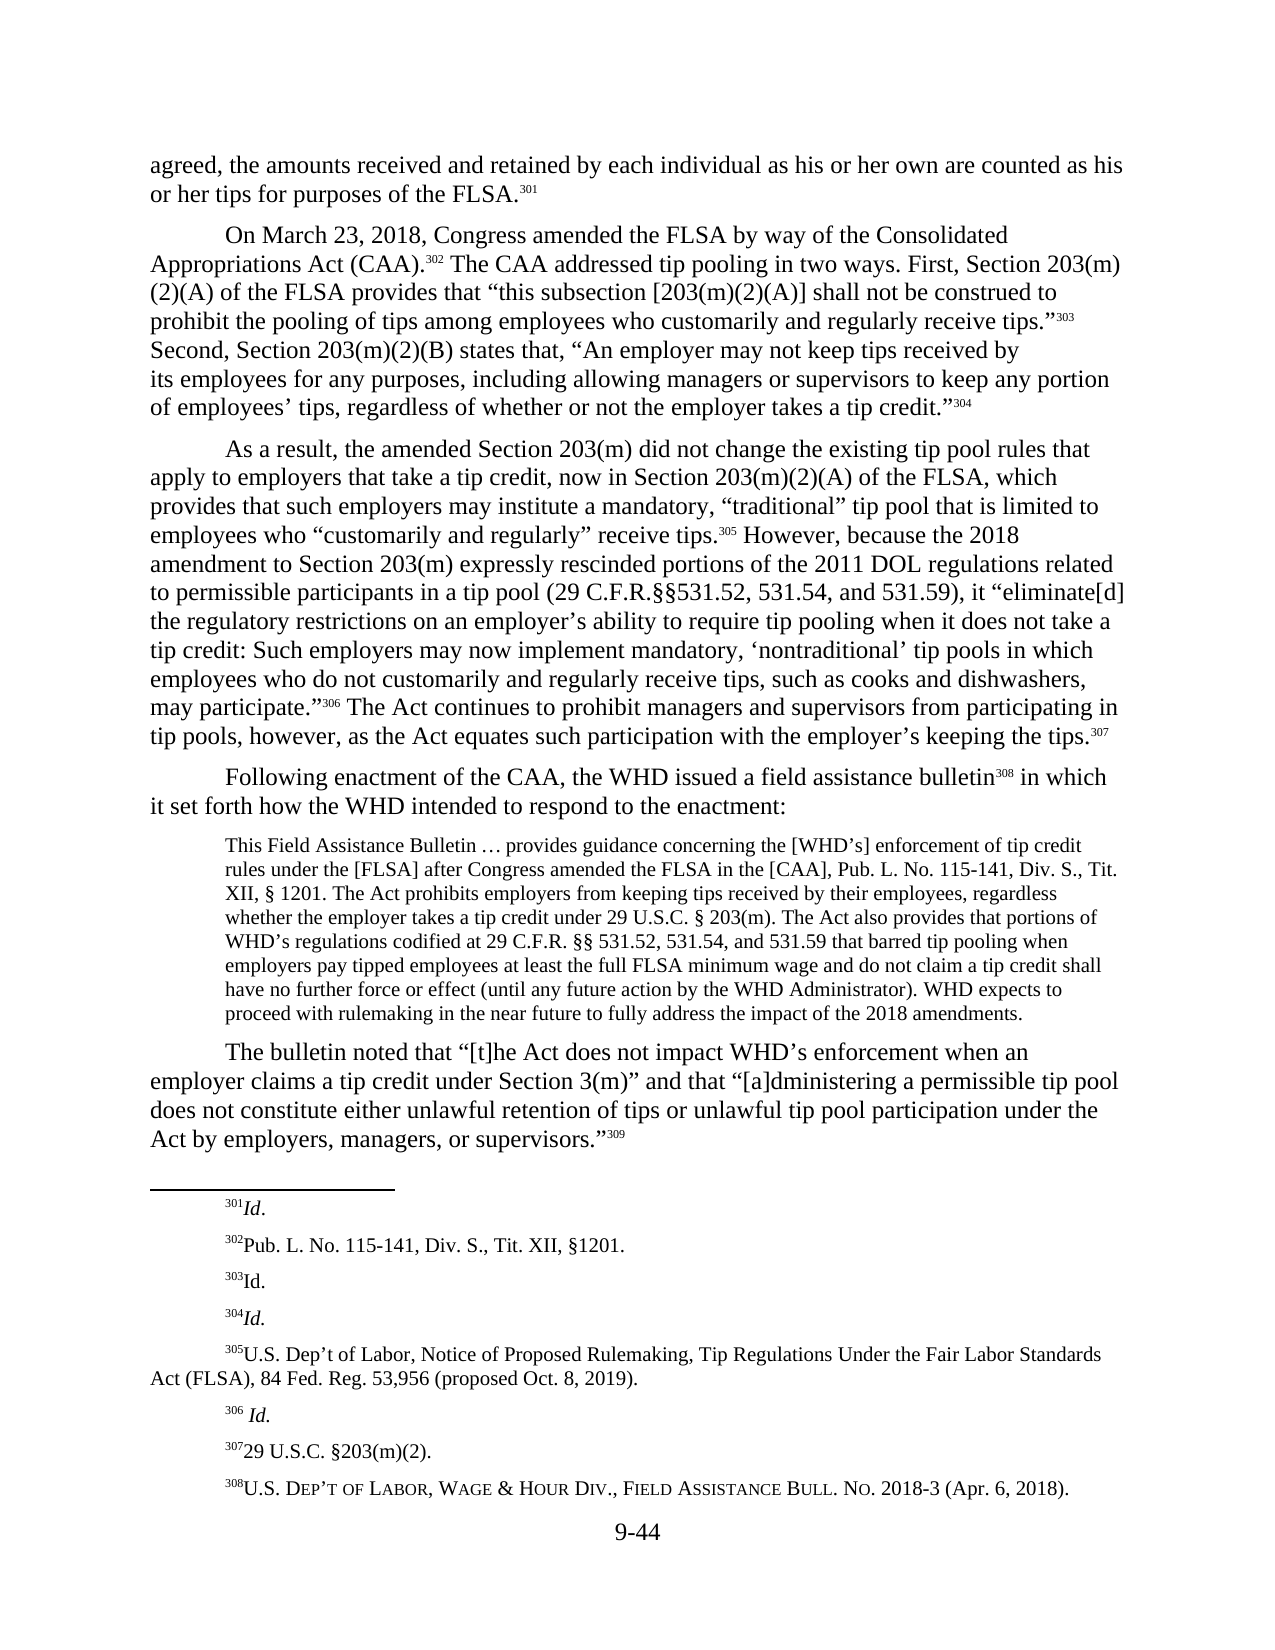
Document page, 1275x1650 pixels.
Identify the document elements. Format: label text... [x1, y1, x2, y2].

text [150, 150, 1125, 207]
text On March 23, 2018, Congress amended the FLSA by way of the Consolidated Appropriations Act (CAA). The CAA addressed tip pooling in two ways. First, Section 203(m)(2)(A) of the FLSA provides that “this subsection [203(m)(2)(A)] shall not be construed to prohibit the pooling of tips among employees who customarily and regularly receive tips.” Second, Section 203(m)(2)(B) states that, “An employer may not keep tips received by its employees for any purposes, including allowing managers or supervisors to keep any portion of employees’ tips, regardless of whether or not the employer takes a tip credit.” [150, 220, 1125, 421]
text As a result, the amended Section 203(m) did not change the existing tip pool rules that apply to employers that take a tip credit, now in Section 203(m)(2)(A) of the FLSA, which provides that such employers may institute a mandatory, “traditional” tip pool that is limited to employees who “customarily and regularly” receive tips. However, because the 2018 amendment to Section 203(m) expressly rescinded portions of the 2011 DOL regulations related to permissible participants in a tip pool (29 C.F.R.§§531.52, 531.54, and 531.59), it “eliminate[d] the regulatory restrictions on an employer’s ability to require tip pooling when it does not take a tip credit: Such employers may now implement mandatory, ‘nontraditional’ tip pools in which employees who do not customarily and regularly receive tips, such as cooks and dishwashers, may participate.” The Act continues to prohibit managers and supervisors from participating in tip pools, however, as the Act equates such participation with the employer’s keeping the tips. [150, 434, 1125, 750]
text The bulletin noted that “[t]he Act does not impact WHD’s enforcement when an employer claims a tip credit under Section 3(m)” and that “[a]dministering a permissible tip pool does not constitute either unlawful retention of tips or unlawful tip pool participation under the Act by employers, managers, or supervisors.” [150, 1037, 1125, 1152]
text This Field Assistance Bulletin … provides guidance concerning the [WHD’s] enforcement of tip credit rules under the [FLSA] after Congress amended the FLSA in the [CAA], Pub. L. No. 115-141, Div. S., Tit. XII, § 1201. The Act prohibits employers from keeping tips received by their employees, regardless whether the employer takes a tip credit under 29 U.S.C. § 203(m). The Act also provides that portions of WHD’s regulations codified at 29 C.F.R. §§ 531.52, 531.54, and 531.59 that barred tip pooling when employers pay tipped employees at least the full FLSA minimum wage and do not claim a tip credit shall have no further force or effect (until any future action by the WHD Administrator). WHD expects to proceed with rulemaking in the near future to fully address the impact of the 2018 amendments. [225, 832, 1125, 1025]
text Following enactment of the CAA, the WHD issued a field assistance bulletin in which it set forth how the WHD intended to respond to the enactment: [150, 762, 1125, 820]
